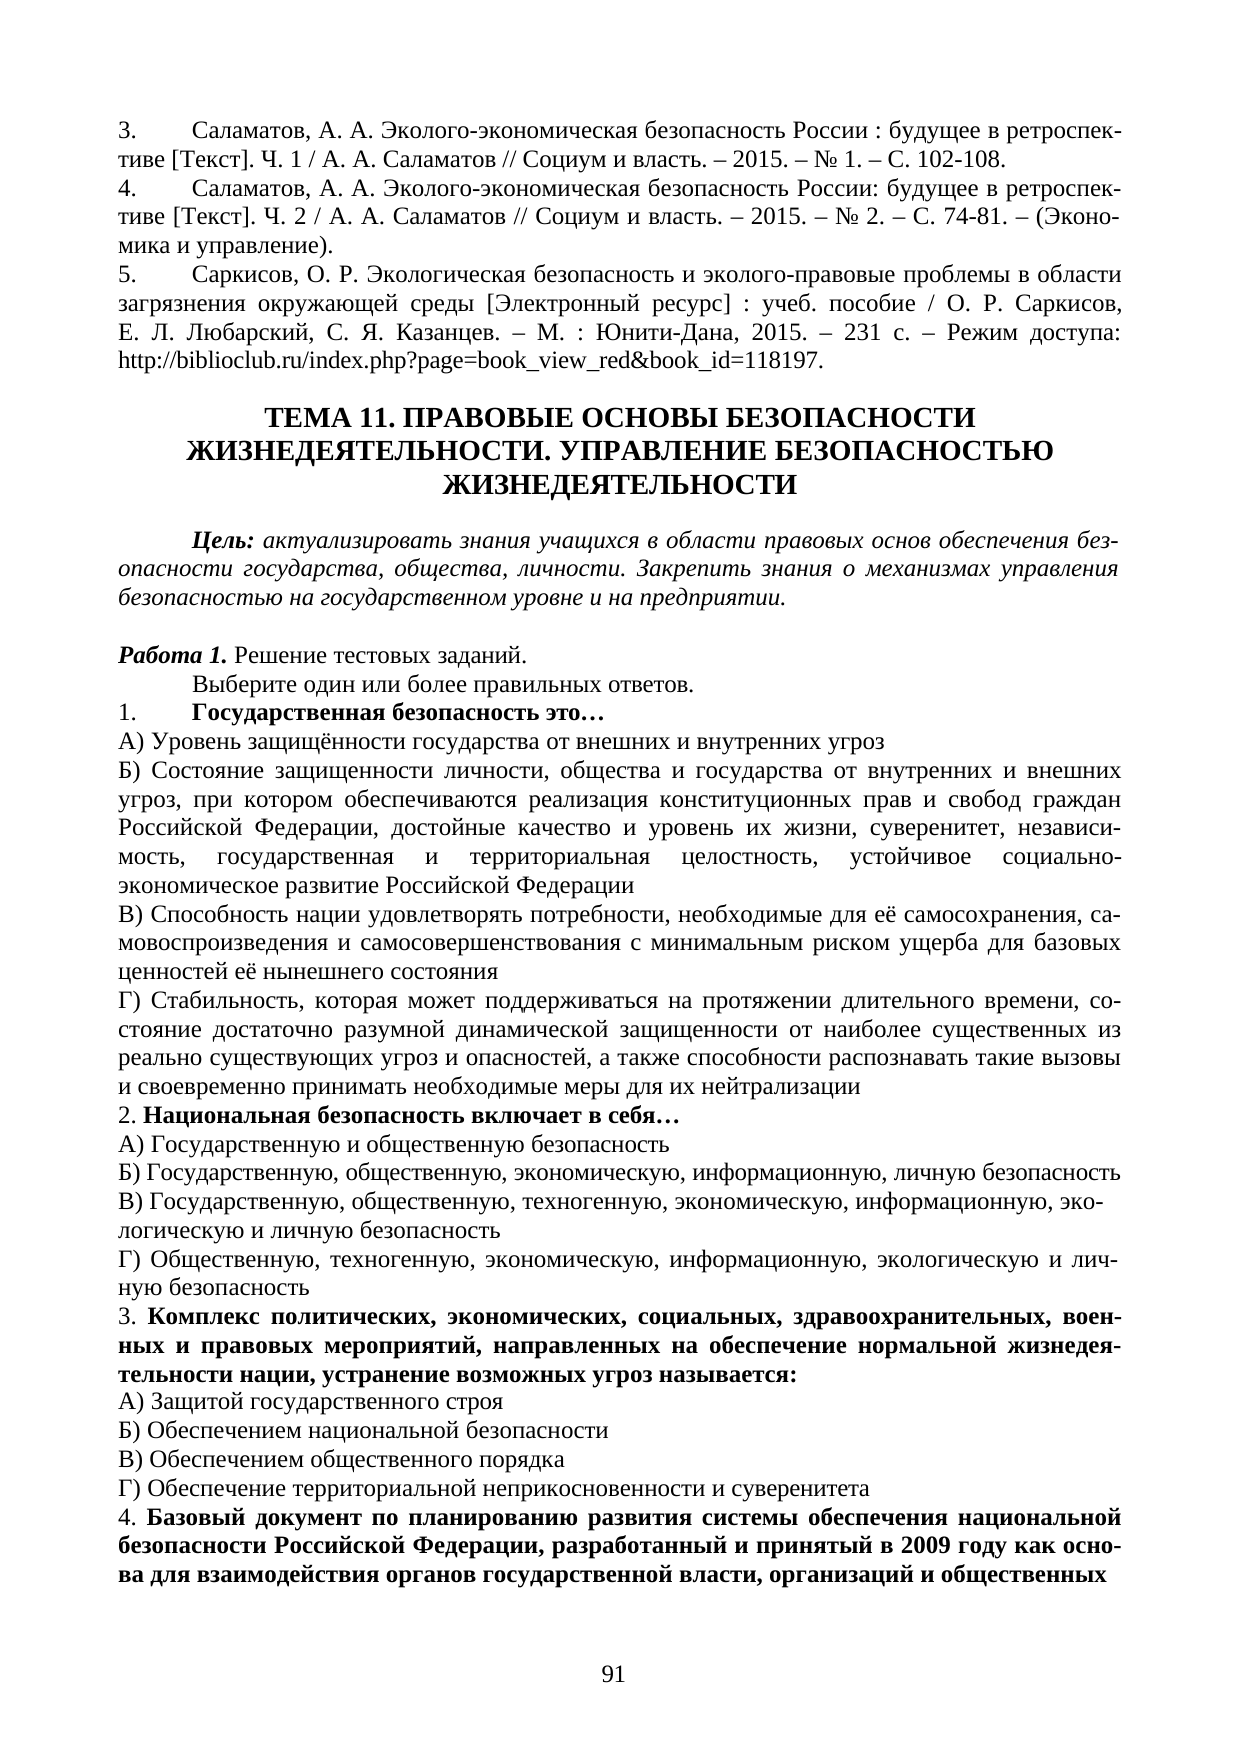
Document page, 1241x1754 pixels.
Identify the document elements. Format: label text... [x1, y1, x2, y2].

list Саламатов, А. А. Эколого-экономическая безопасность России : будущее в ретроспек- тиве [Текст]. Ч. 1 / А. А. Саламатов // Социум и власть. – 2015. – № 1. – С. 102-108. [118, 115, 1123, 173]
text Г) Общественную, техногенную, экономическую, информационную, экологическую и лич- ную безопасность [118, 1244, 1153, 1301]
text Работа 1. Решение тестовых заданий. [118, 640, 1153, 669]
text Г) Обеспечение территориальной неприкосновенности и суверенитета [118, 1473, 1153, 1502]
subtitle Государственная безопасность это… [118, 698, 1153, 726]
text Цель: актуализировать знания учащихся в области правовых основ обеспечения без- опасности государства, общества, личности. Закрепить знания о механизмах управления безопасностью на государственном уровне и на предприятии. [118, 525, 1122, 611]
text А) Защитой государственного строя [118, 1387, 1153, 1415]
text Б) Обеспечением национальной безопасности В) Обеспечением общественного порядка [118, 1415, 622, 1473]
subtitle Базовый документ по планированию развития системы обеспечения национальной безопасности Российской Федерации, разработанный и принятый в 2009 году как осно- ва для взаимодействия органов государственной власти, организаций и общественных [118, 1502, 1122, 1588]
text Выберите один или более правильных ответов. [192, 669, 1153, 697]
text Г) Стабильность, которая может поддерживаться на протяжении длительного времени, со- стояние достаточно разумной динамической защищенности от наиболее существенных из реально существующих угроз и опасностей, а также способности распознавать такие вызовы и своевременно принимать необходимые меры для их нейтрализации [118, 985, 1122, 1100]
subtitle Комплекс политических, экономических, социальных, здравоохранительных, воен- ных и правовых мероприятий, направленных на обеспечение нормальной жизнедея- тельности нации, устранение возможных угроз называется: [118, 1301, 1123, 1387]
text А) Государственную и общественную безопасность [118, 1129, 1153, 1157]
text Б) Государственную, общественную, экономическую, информационную, личную безопасность В) Государственную, общественную, техногенную, экономическую, информационную, эко- логическую и личную безопасность [118, 1157, 1121, 1244]
subtitle Национальная безопасность включает в себя… [118, 1100, 1153, 1129]
text А) Уровень защищённости государства от внешних и внутренних угроз [118, 726, 1153, 755]
text В) Способность нации удовлетворять потребности, необходимые для её самосохранения, са- мовоспроизведения и самосовершенствования с минимальным риском ущерба для базовых ценностей её нынешнего состояния [118, 899, 1122, 985]
list Саламатов, А. А. Эколого-экономическая безопасность России: будущее в ретроспек- тиве [Текст]. Ч. 2 / А. А. Саламатов // Социум и власть. – 2015. – № 2. – С. 74-81. – (Эконо- мика и управление). [118, 173, 1122, 259]
subtitle ТЕМА 11. ПРАВОВЫЕ ОСНОВЫ БЕЗОПАСНОСТИ ЖИЗНЕДЕЯТЕЛЬНОСТИ. УПРАВЛЕНИЕ БЕЗОПАСНОСТЬЮ ЖИЗНЕДЕЯТЕЛЬНОСТИ [186, 400, 1054, 500]
list Саркисов, О. Р. Экологическая безопасность и эколого-правовые проблемы в области загрязнения окружающей среды [Электронный ресурс] : учеб. пособие / О. Р. Саркисов, Е. Л. Любарский, С. Я. Казанцев. – М. : Юнити-Дана, 2015. – 231 с. – Режим доступа: http://biblioclub.ru/index.php?page=book_view_red&book_id=118197. [118, 259, 1122, 374]
text Б) Состояние защищенности личности, общества и государства от внутренних и внешних угроз, при котором обеспечиваются реализация конституционных прав и свобод граждан Российской Федерации, достойные качество и уровень их жизни, суверенитет, независи- мость, государственная и территориальная целостность, устойчивое социально- экономическое развитие Российской Федерации [118, 755, 1123, 899]
